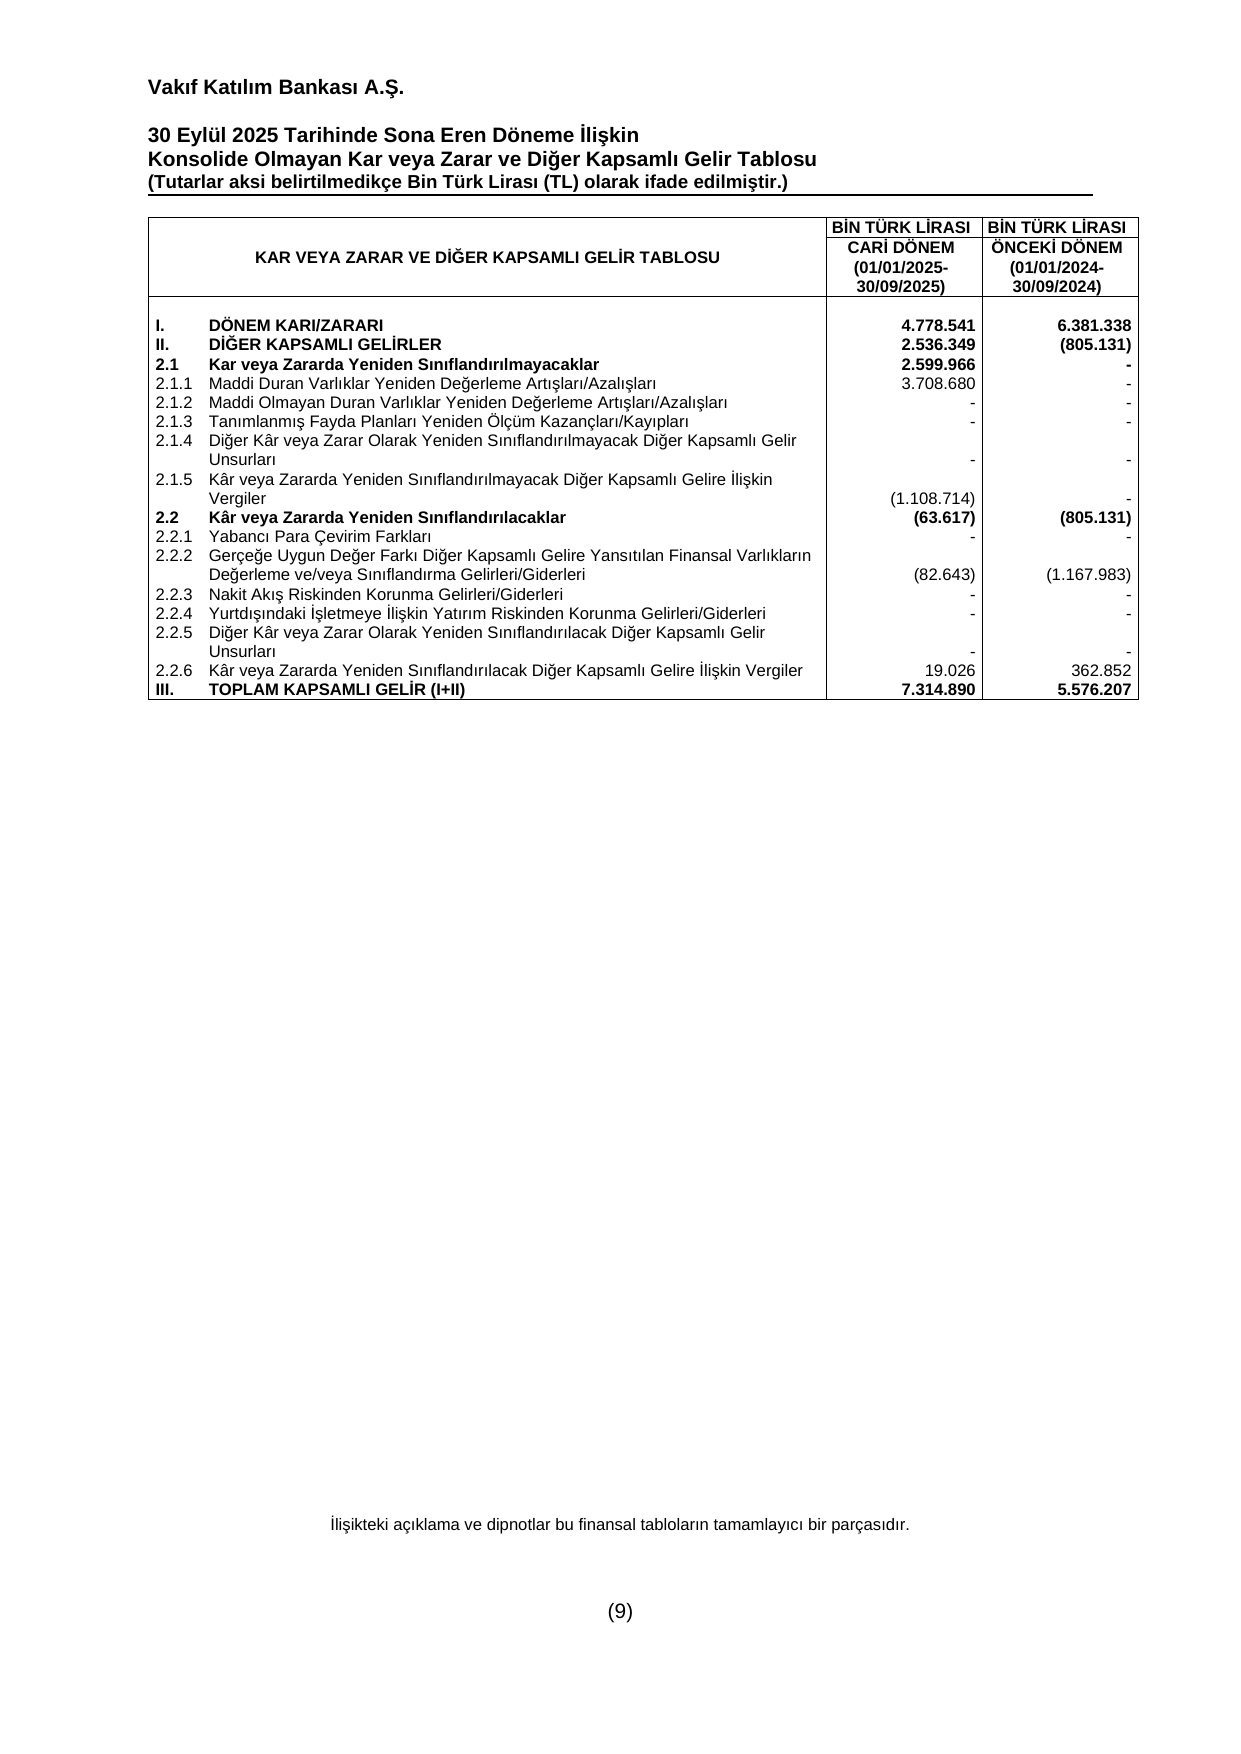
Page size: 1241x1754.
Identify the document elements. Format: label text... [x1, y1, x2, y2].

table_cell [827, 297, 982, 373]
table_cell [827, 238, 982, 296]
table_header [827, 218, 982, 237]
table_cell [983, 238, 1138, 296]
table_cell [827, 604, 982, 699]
text İlişikteki açıklama ve dipnotlar bu finansal tabloların tamamlayıcı bir parçasıdır. [148, 1515, 1093, 1534]
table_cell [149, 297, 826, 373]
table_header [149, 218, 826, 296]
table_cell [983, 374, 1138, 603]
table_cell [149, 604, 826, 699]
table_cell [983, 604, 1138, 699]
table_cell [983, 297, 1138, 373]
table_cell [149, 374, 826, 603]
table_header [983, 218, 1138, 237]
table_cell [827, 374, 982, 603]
